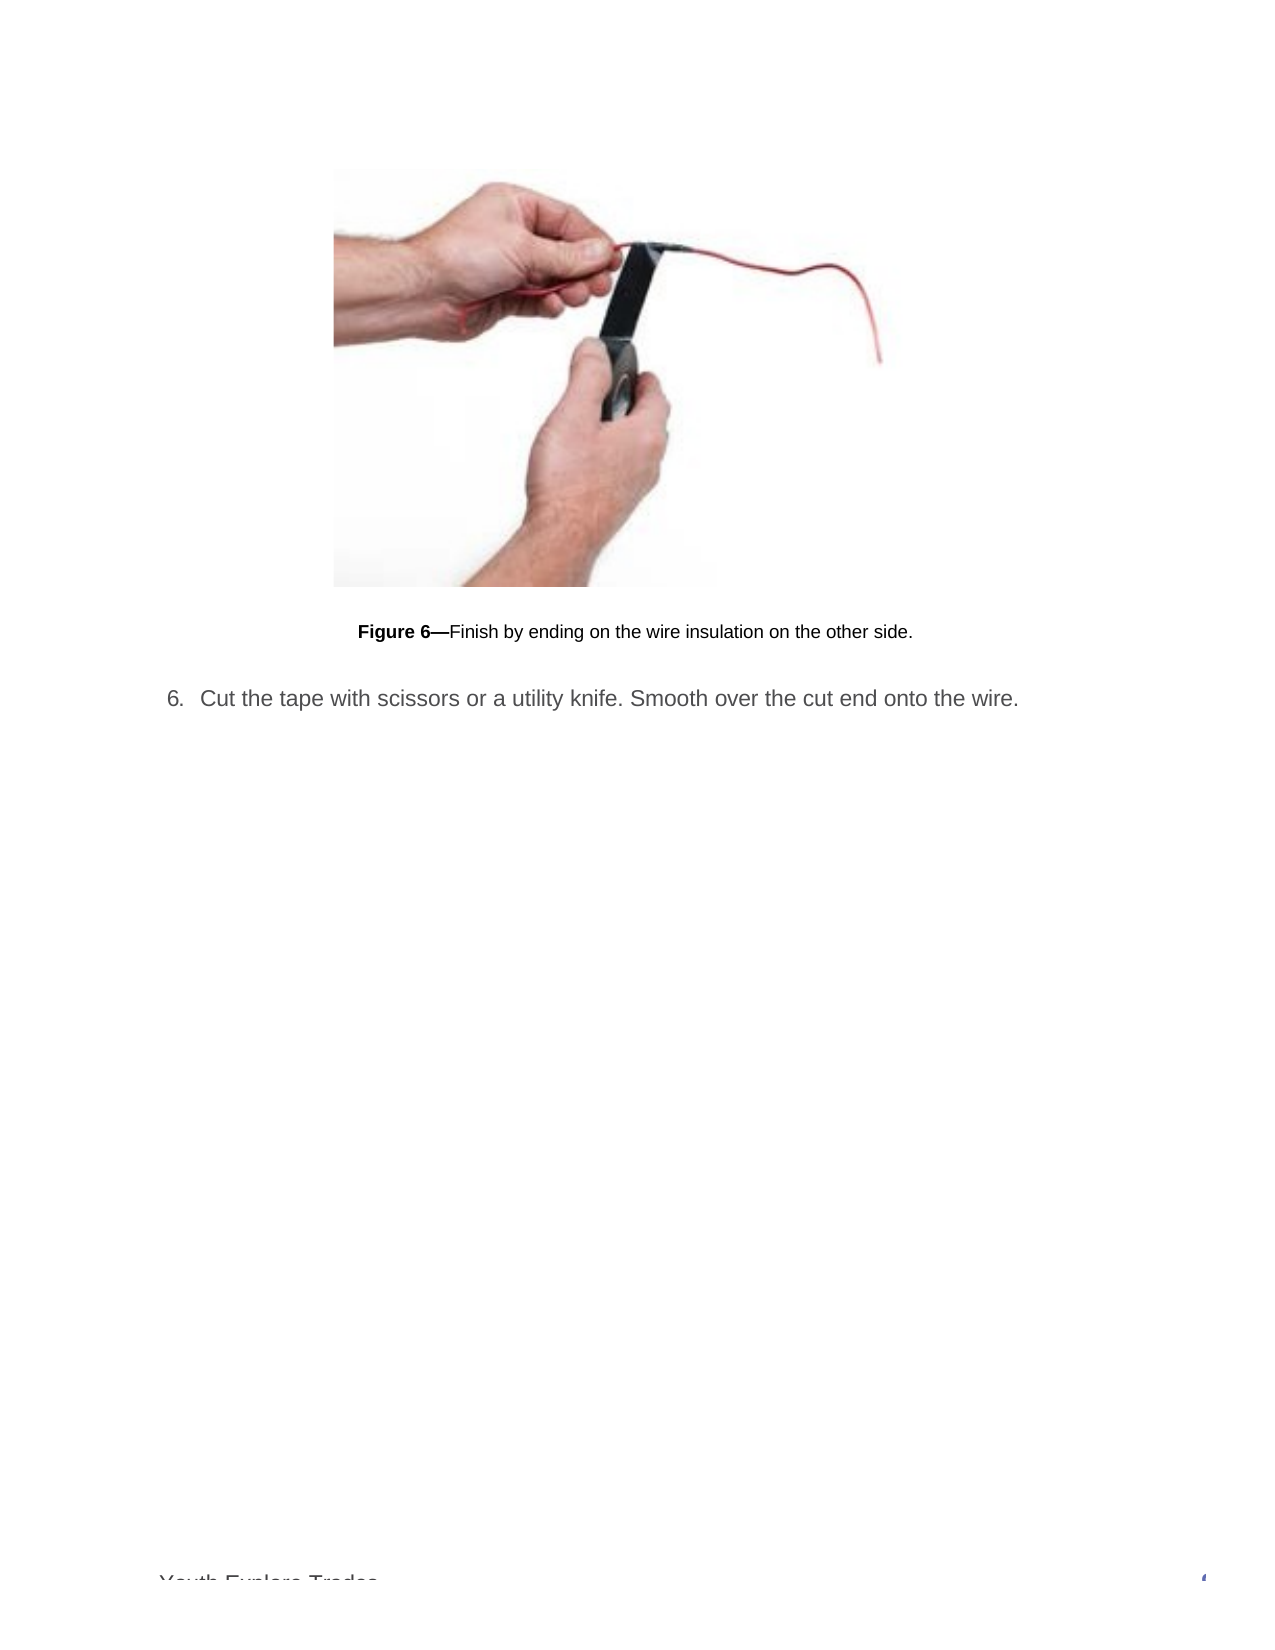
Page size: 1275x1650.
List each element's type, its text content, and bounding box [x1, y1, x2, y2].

text Figure 6—Finish by ending on the wire insulation on the other side. [358, 620, 1239, 642]
picture [333, 169, 942, 587]
list Cut the tape with scissors or a utility knife. Smooth over the cut end onto the wire. [167, 685, 1239, 712]
